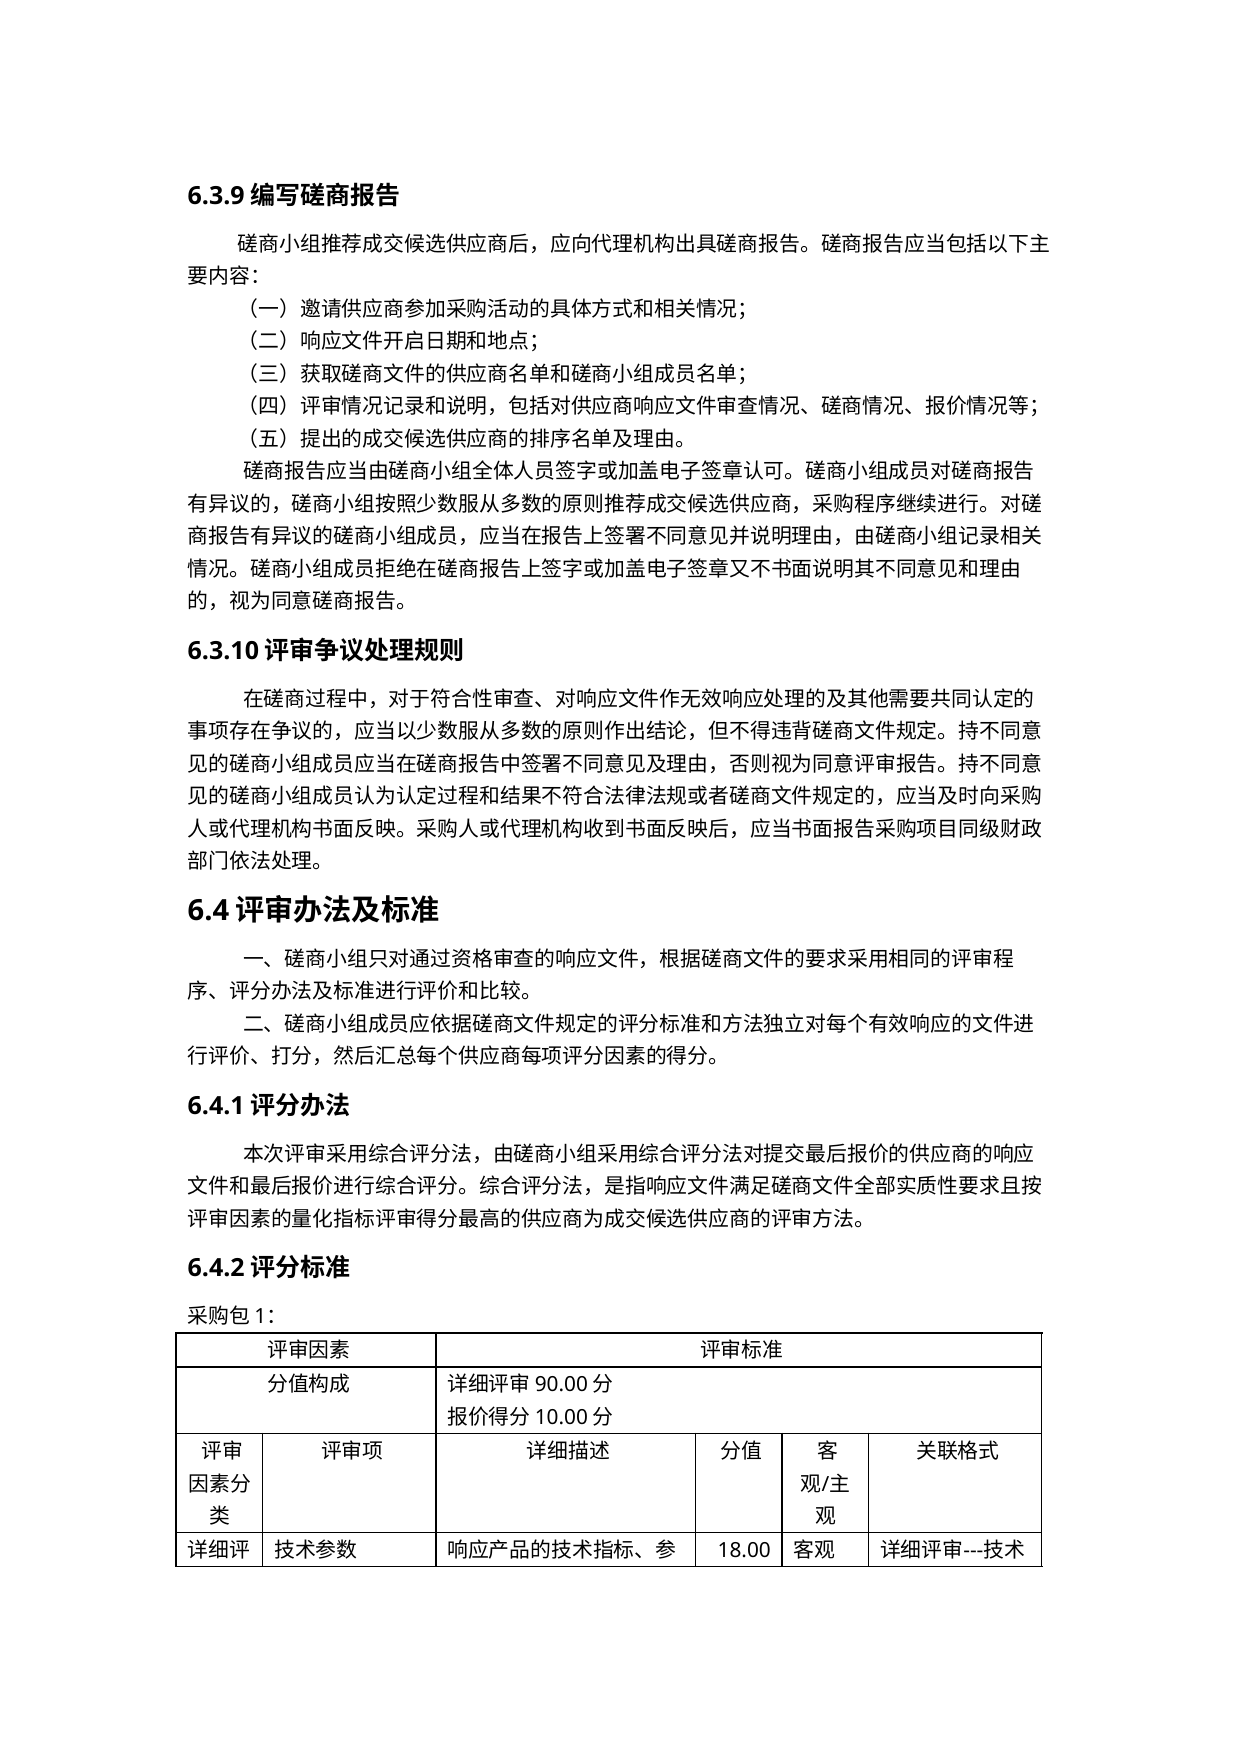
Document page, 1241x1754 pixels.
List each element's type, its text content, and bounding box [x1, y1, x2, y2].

table_header 评审标准 [437, 1334, 1041, 1366]
table_cell 技术参数 [263, 1533, 435, 1566]
table_cell 评审因素分类 [177, 1434, 262, 1532]
table_cell 分值 [696, 1434, 781, 1532]
text 6.4评审办法及标准 [187, 877, 1053, 942]
table_cell 18.0000 [696, 1533, 781, 1566]
table_header 评审因素 [177, 1334, 435, 1366]
text 磋商报告应当由磋商小组全体人员签字或加盖电子签章认可。磋商小组成员对磋商报告有异议的，磋商小组按照少数服从多数的原则推荐成交候选供应商，采购程序继续进行。对磋商报告有异议的磋商小组成员，应当在报告上签署不同意见并说明理由，由磋商小组记录相关情况。磋商小组成员拒绝在磋商报告上签字或加盖电子签章又不书面说明其不同意见和理由的，视为同意磋商报告。 [187, 454, 1053, 617]
text 6.3.10评审争议处理规则 [187, 617, 1053, 682]
text （三）获取磋商文件的供应商名单和磋商小组成员名单； [187, 357, 1053, 389]
text 6.4.1评分办法 [187, 1072, 1053, 1137]
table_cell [437, 1533, 695, 1566]
text 本次评审采用综合评分法，由磋商小组采用综合评分法对提交最后报价的供应商的响应文件和最后报价进行综合评分。综合评分法，是指响应文件满足磋商文件全部实质性要求且按评审因素的量化指标评审得分最高的供应商为成交候选供应商的评审方法。 [187, 1137, 1053, 1234]
table_cell 详细描述 [437, 1434, 695, 1532]
text 6.3.9编写磋商报告 [187, 162, 1053, 227]
text 二、磋商小组成员应依据磋商文件规定的评分标准和方法独立对每个有效响应的文件进行评价、打分，然后汇总每个供应商每项评分因素的得分。 [187, 1007, 1053, 1072]
table_cell 详细评审 [177, 1533, 262, 1566]
table_cell 详细评审90.00分 报价得分10.00分 [437, 1368, 1041, 1433]
text 磋商小组推荐成交候选供应商后，应向代理机构出具磋商报告。磋商报告应当包括以下主要内容： [187, 227, 1053, 292]
text （四）评审情况记录和说明，包括对供应商响应文件审查情况、磋商情况、报价情况等； [187, 389, 1053, 422]
text 在磋商过程中，对于符合性审查、对响应文件作无效响应处理的及其他需要共同认定的事项存在争议的，应当以少数服从多数的原则作出结论，但不得违背磋商文件规定。持不同意见的磋商小组成员应当在磋商报告中签署不同意见及理由，否则视为同意评审报告。持不同意见的磋商小组成员认为认定过程和结果不符合法律法规或者磋商文件规定的，应当及时向采购人或代理机构书面反映。采购人或代理机构收到书面反映后，应当书面报告采购项目同级财政部门依法处理。 [187, 682, 1053, 877]
text （五）提出的成交候选供应商的排序名单及理由。 [187, 422, 1053, 454]
table_cell 客观 [783, 1533, 868, 1566]
text 采购包1： [187, 1299, 1053, 1332]
text （二）响应文件开启日期和地点； [187, 324, 1053, 357]
text 6.4.2评分标准 [187, 1234, 1053, 1299]
table_cell 评审项 [263, 1434, 435, 1532]
text （一）邀请供应商参加采购活动的具体方式和相关情况； [187, 292, 1053, 324]
text 一、磋商小组只对通过资格审查的响应文件，根据磋商文件的要求采用相同的评审程序、评分办法及标准进行评价和比较。 [187, 942, 1053, 1007]
table_cell 分值构成 [177, 1368, 435, 1433]
table_cell 客观/主观 [783, 1434, 868, 1532]
table_cell 详细评审---技术参数.docx [869, 1533, 1041, 1566]
table_cell 关联格式 [869, 1434, 1041, 1532]
